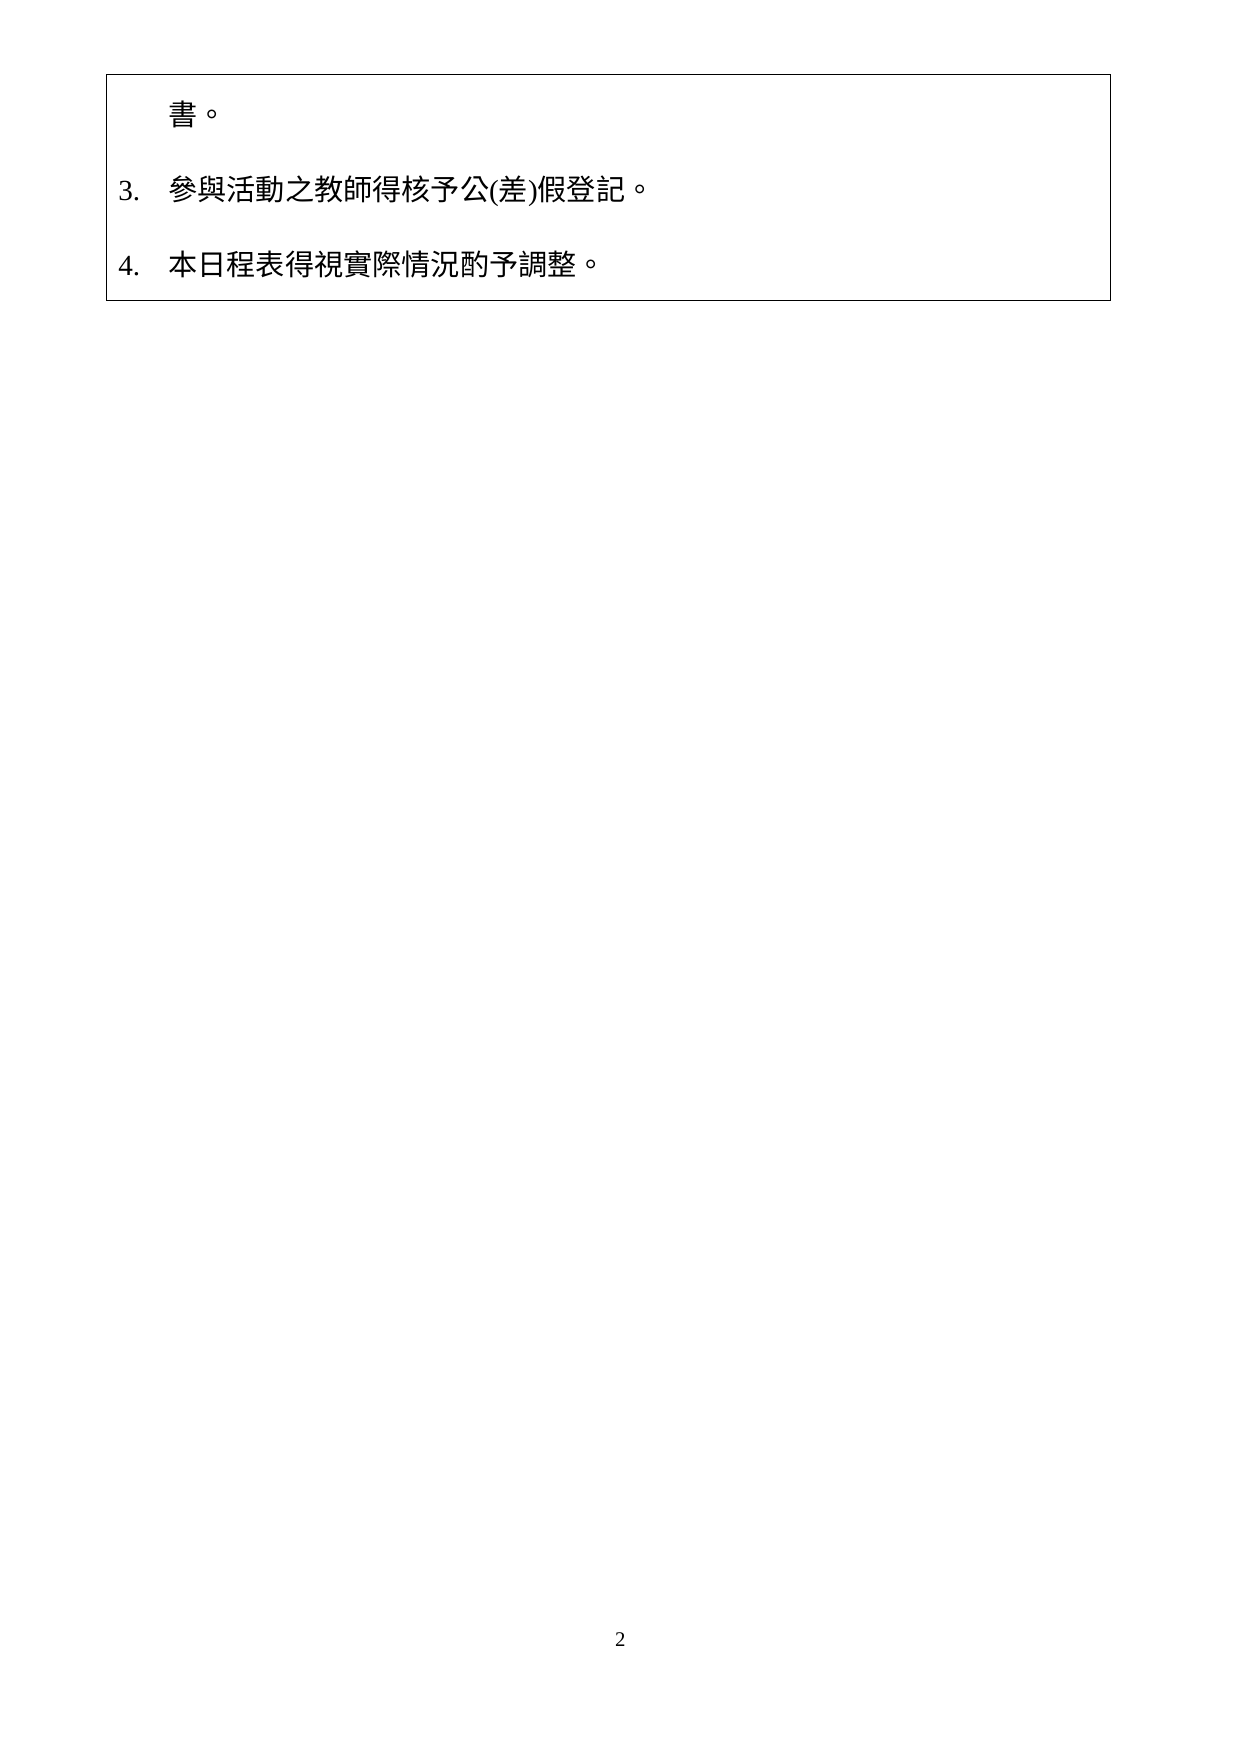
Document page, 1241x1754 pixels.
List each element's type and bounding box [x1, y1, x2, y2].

table_cell [107, 75, 1110, 300]
